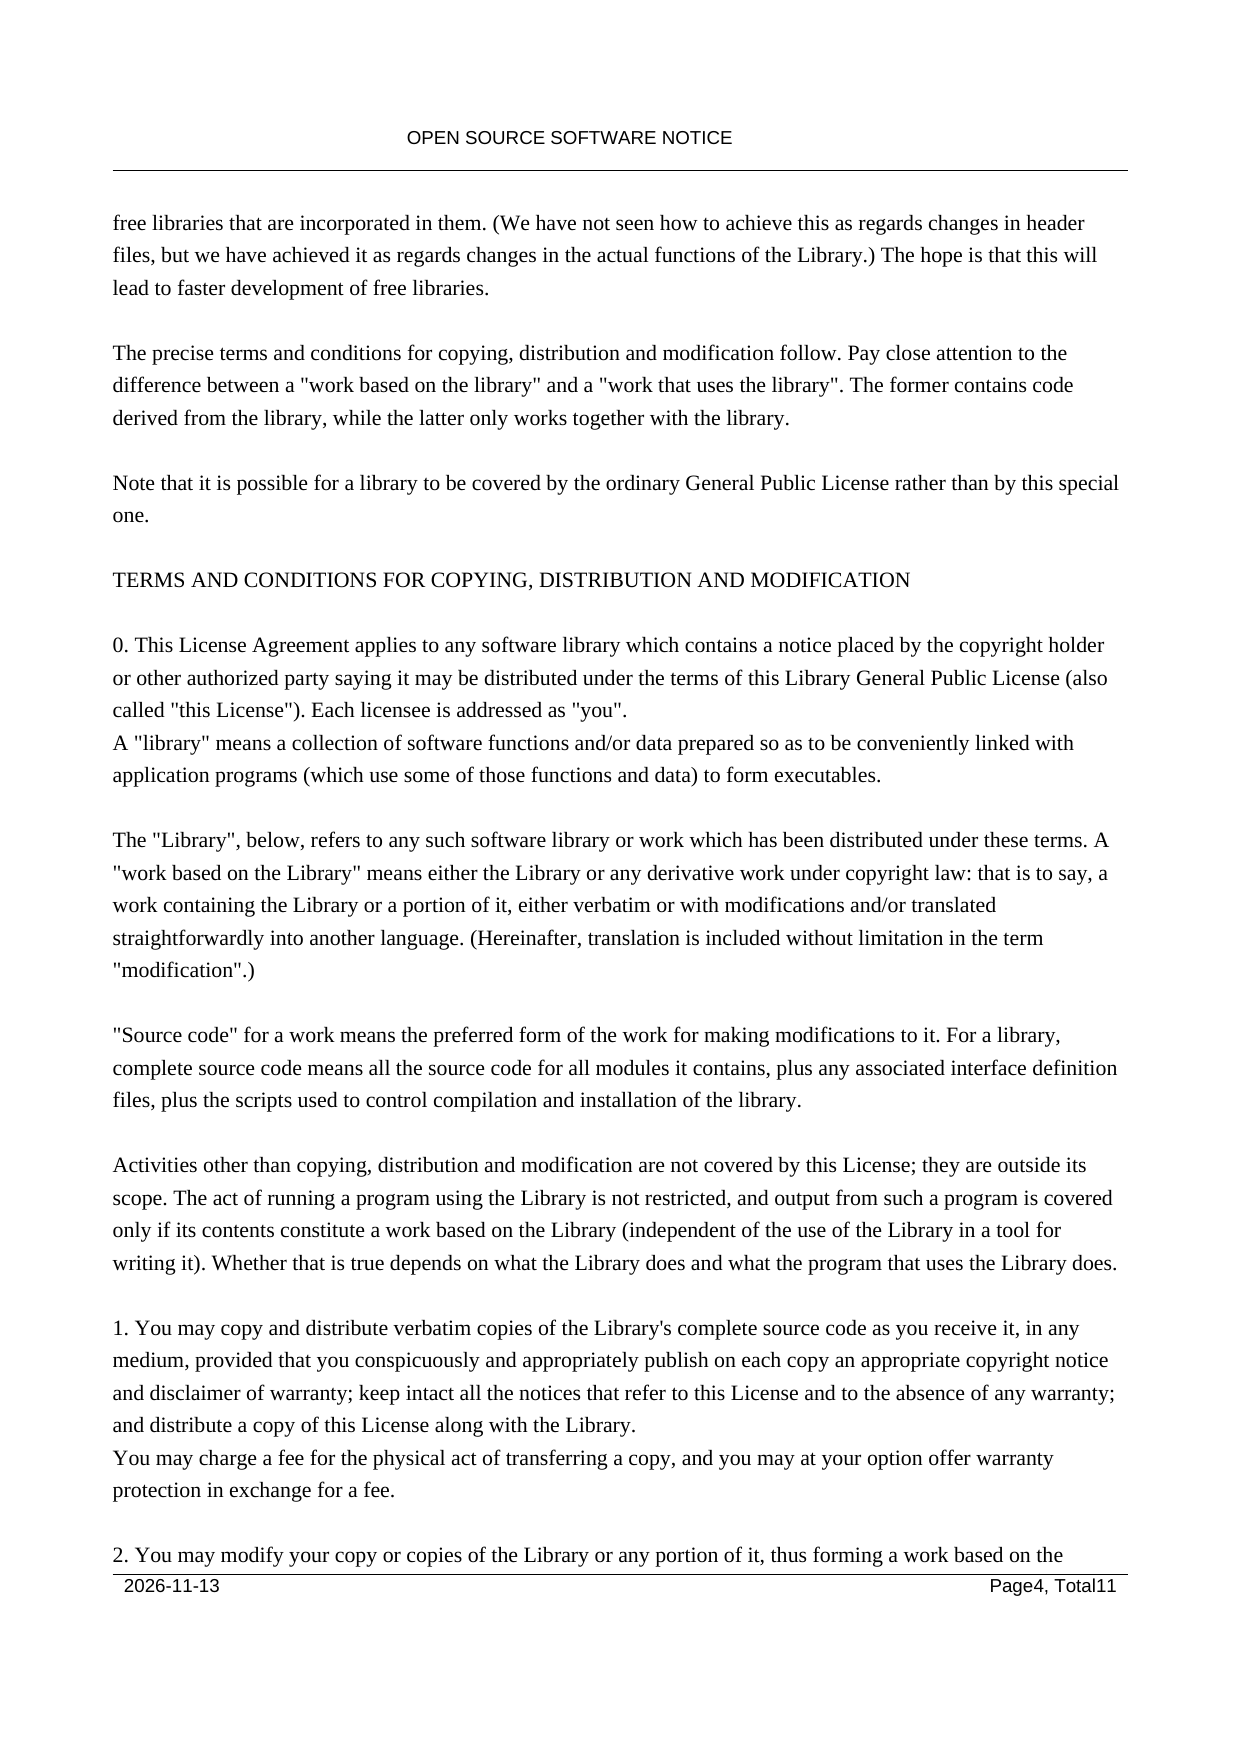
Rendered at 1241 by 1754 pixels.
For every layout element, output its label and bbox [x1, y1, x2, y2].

text [112, 206, 1128, 1571]
